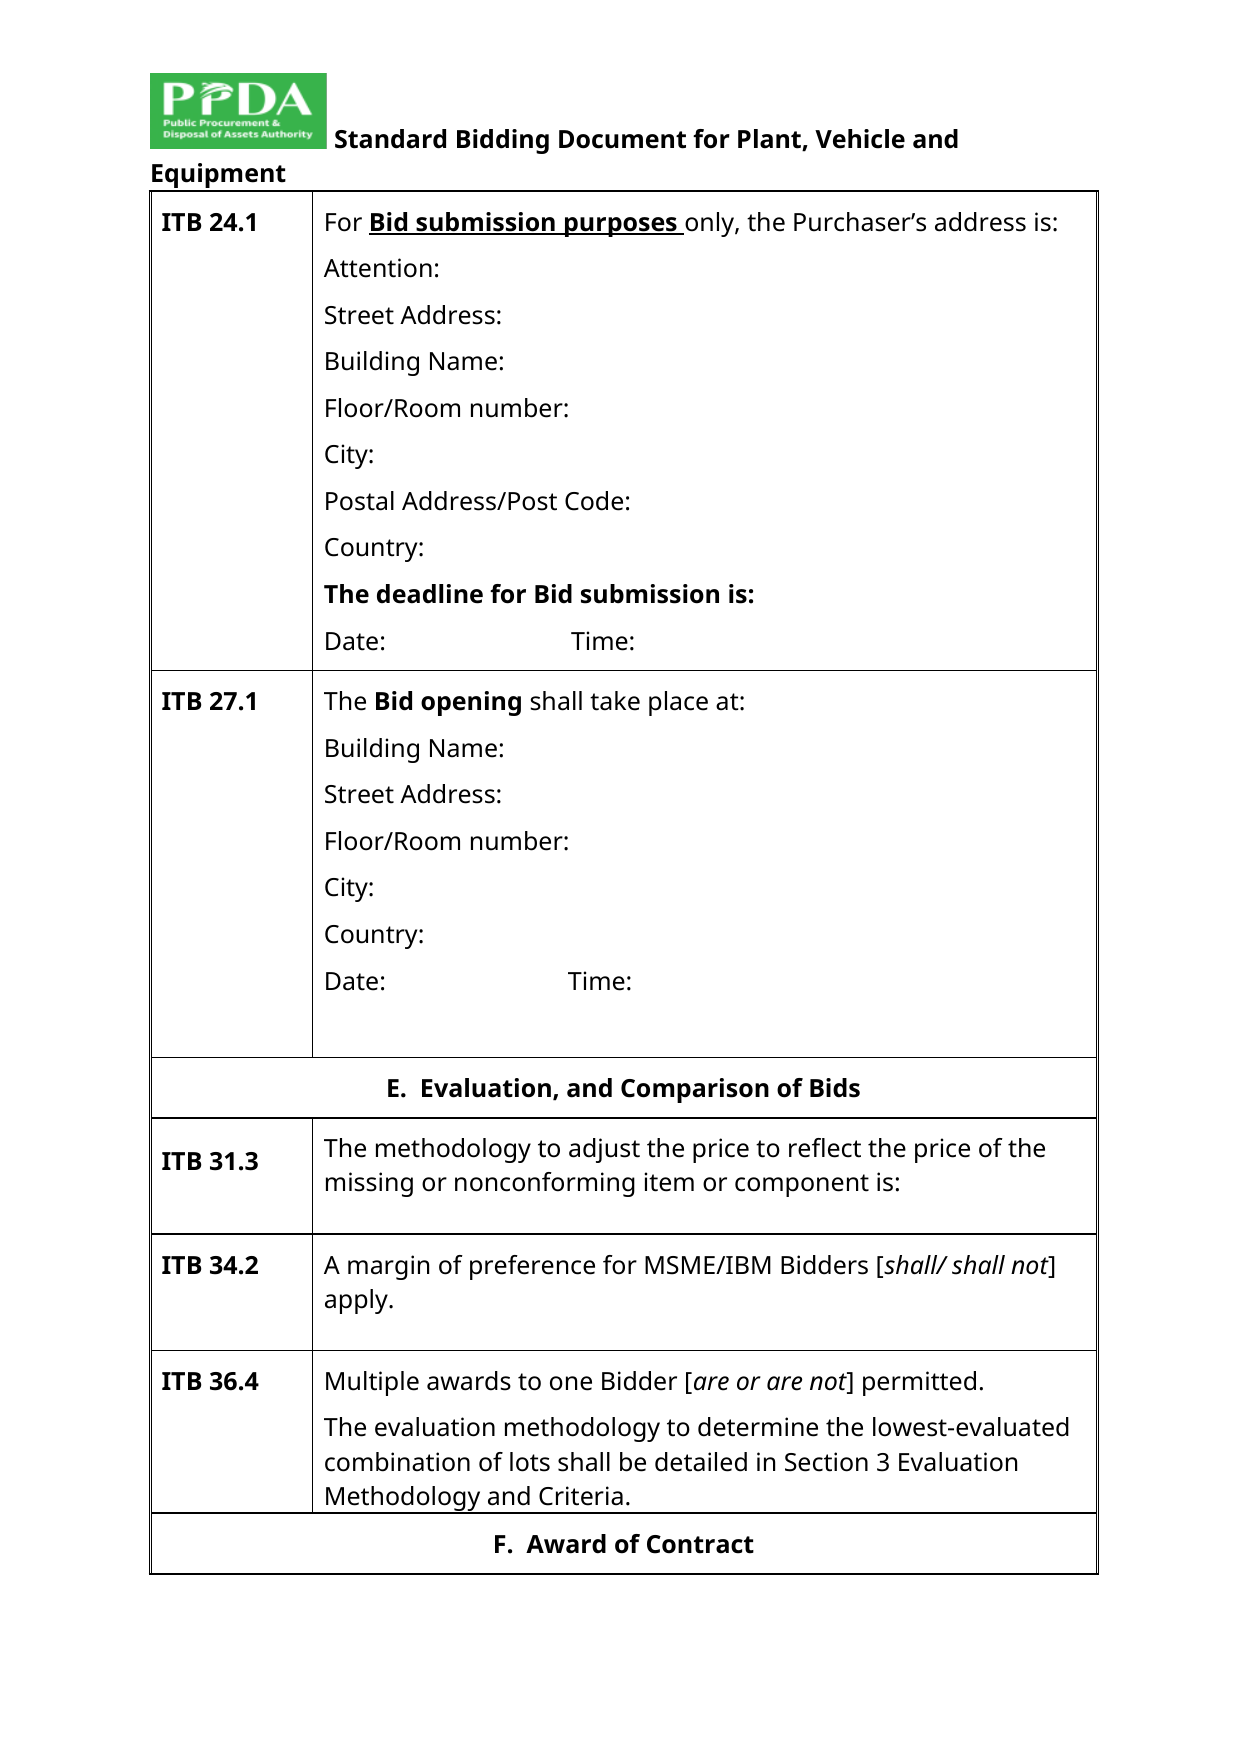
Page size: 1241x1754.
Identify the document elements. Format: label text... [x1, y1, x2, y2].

table_cell ITB 34.2 [152, 1235, 312, 1349]
table_cell F. Award of Contract [152, 1514, 1096, 1573]
table_cell For Bid submission purposes only, the Purchaser’s address is: Attention: Street Address: Building Name: Floor/Room number: City: Postal Address/Post Code: Country: The deadline for Bid submission is: Date: Time: [313, 192, 1096, 670]
table_cell ITB 27.1 [152, 671, 312, 1056]
table_cell ITB 24.1 [152, 192, 312, 670]
table_cell A margin of preference for MSME/IBM Bidders [shall/ shall not] apply. [313, 1235, 1096, 1349]
picture [150, 73, 328, 149]
table_cell The methodology to adjust the price to reflect the price of the missing or nonconforming item or component is: [313, 1119, 1096, 1233]
table_cell ITB 36.4 [152, 1351, 312, 1512]
table_cell ITB 31.3 [152, 1119, 312, 1233]
table_cell E. Evaluation, and Comparison of Bids [152, 1058, 1096, 1117]
table_cell Multiple awards to one Bidder [are or are not] permitted. The evaluation methodology to determine the lowest-evaluated combination of lots shall be detailed in Section 3 Evaluation Methodology and Criteria. [313, 1351, 1096, 1512]
table_cell The Bid opening shall take place at: Building Name: Street Address: Floor/Room number: City: Country: Date: Time: [313, 671, 1096, 1056]
